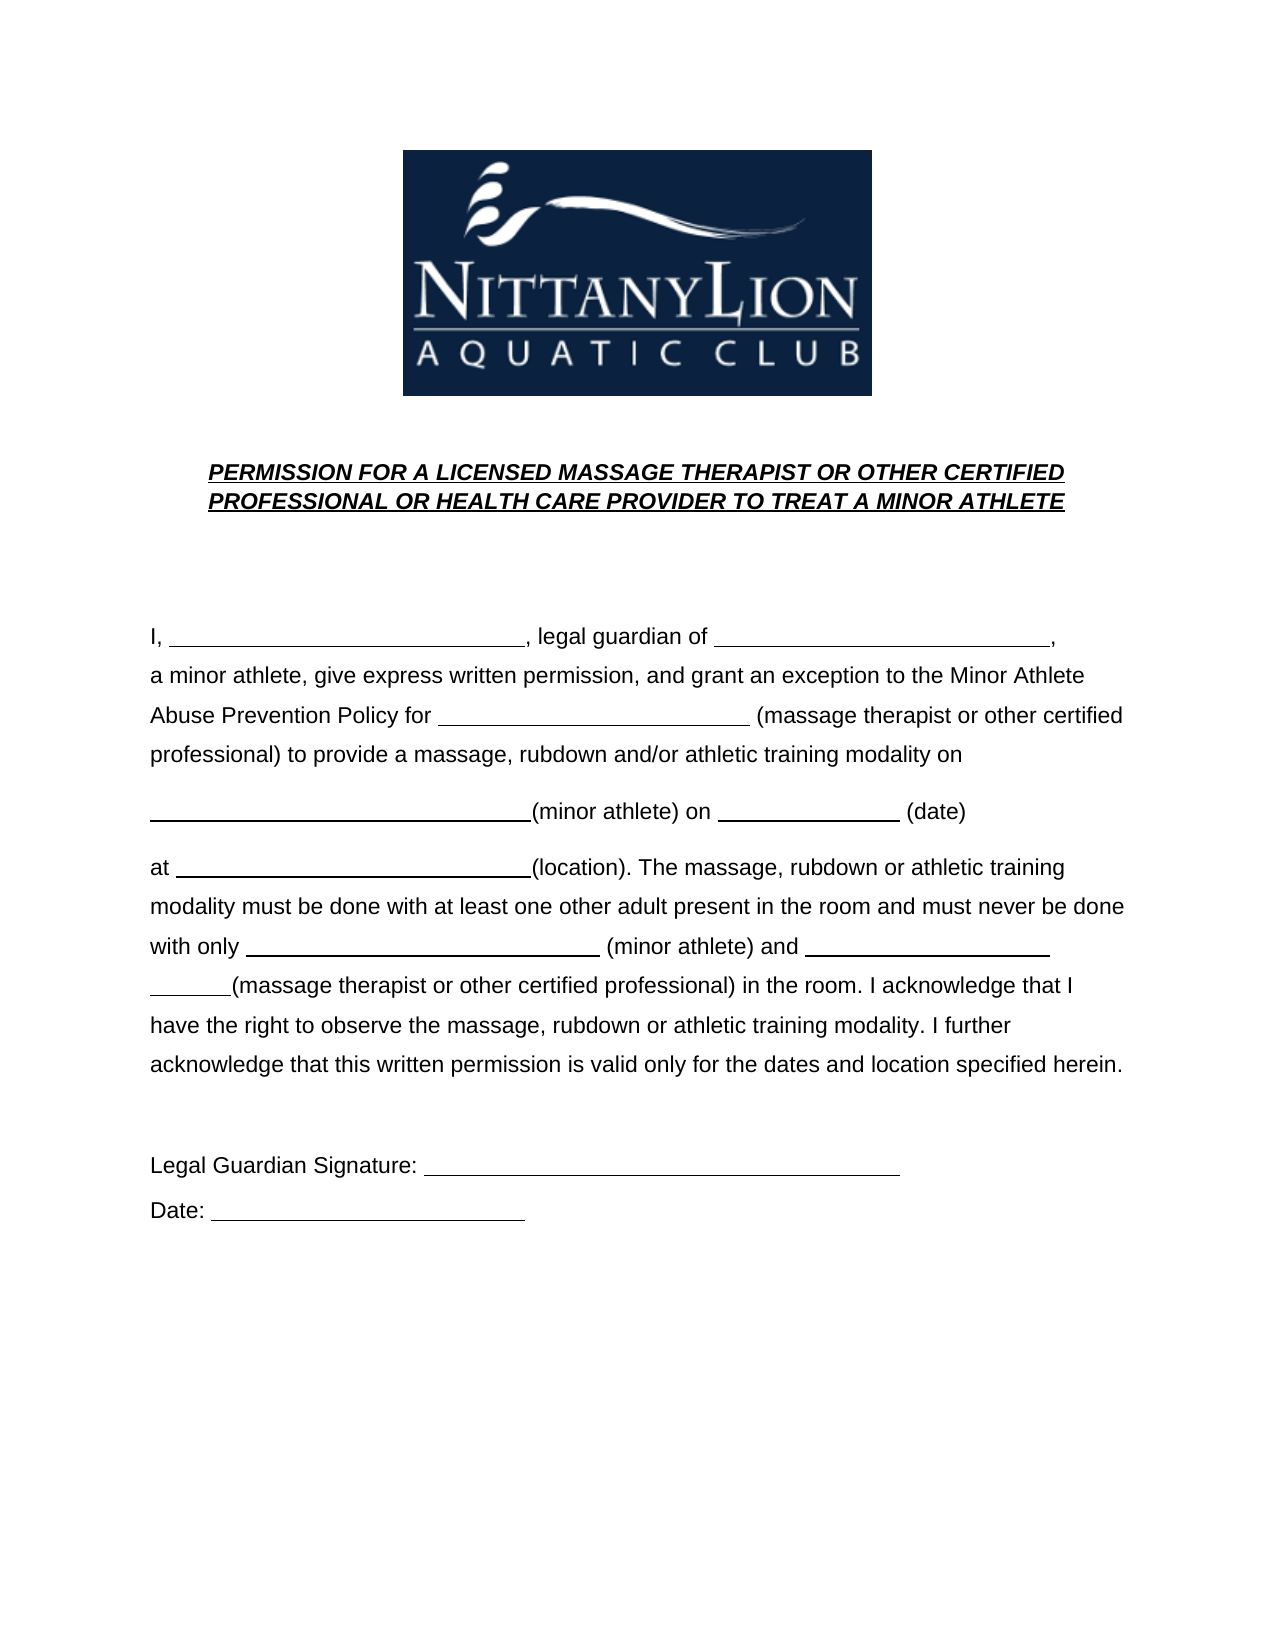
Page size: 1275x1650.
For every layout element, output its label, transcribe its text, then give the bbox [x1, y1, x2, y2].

text I, , legal guardian of , a minor athlete, give express written permission, and grant an exception to the Minor Athlete Abuse Prevention Policy for (massage therapist or other certified professional) to provide a massage, rubdown and/or athletic training modality on [150, 623, 1125, 768]
text PERMISSION FOR A LICENSED MASSAGE THERAPIST OR OTHER CERTIFIED PROFESSIONAL OR HEALTH CARE PROVIDER TO TREAT A MINOR ATHLETE [150, 459, 1125, 514]
text Date: [150, 1197, 1125, 1224]
text (minor athlete) on (date) [150, 798, 1125, 824]
text Legal Guardian Signature: [150, 1152, 1125, 1179]
text at (location). The massage, rubdown or athletic training modality must be done with at least one other adult present in the room and must never be done with only (minor athlete) and (massage therapist or other certified professional) in the room. I acknowledge that I have the right to observe the massage, rubdown or athletic training modality. I further acknowledge that this written permission is valid only for the dates and location specified herein. [150, 854, 1125, 1077]
picture [403, 150, 872, 396]
